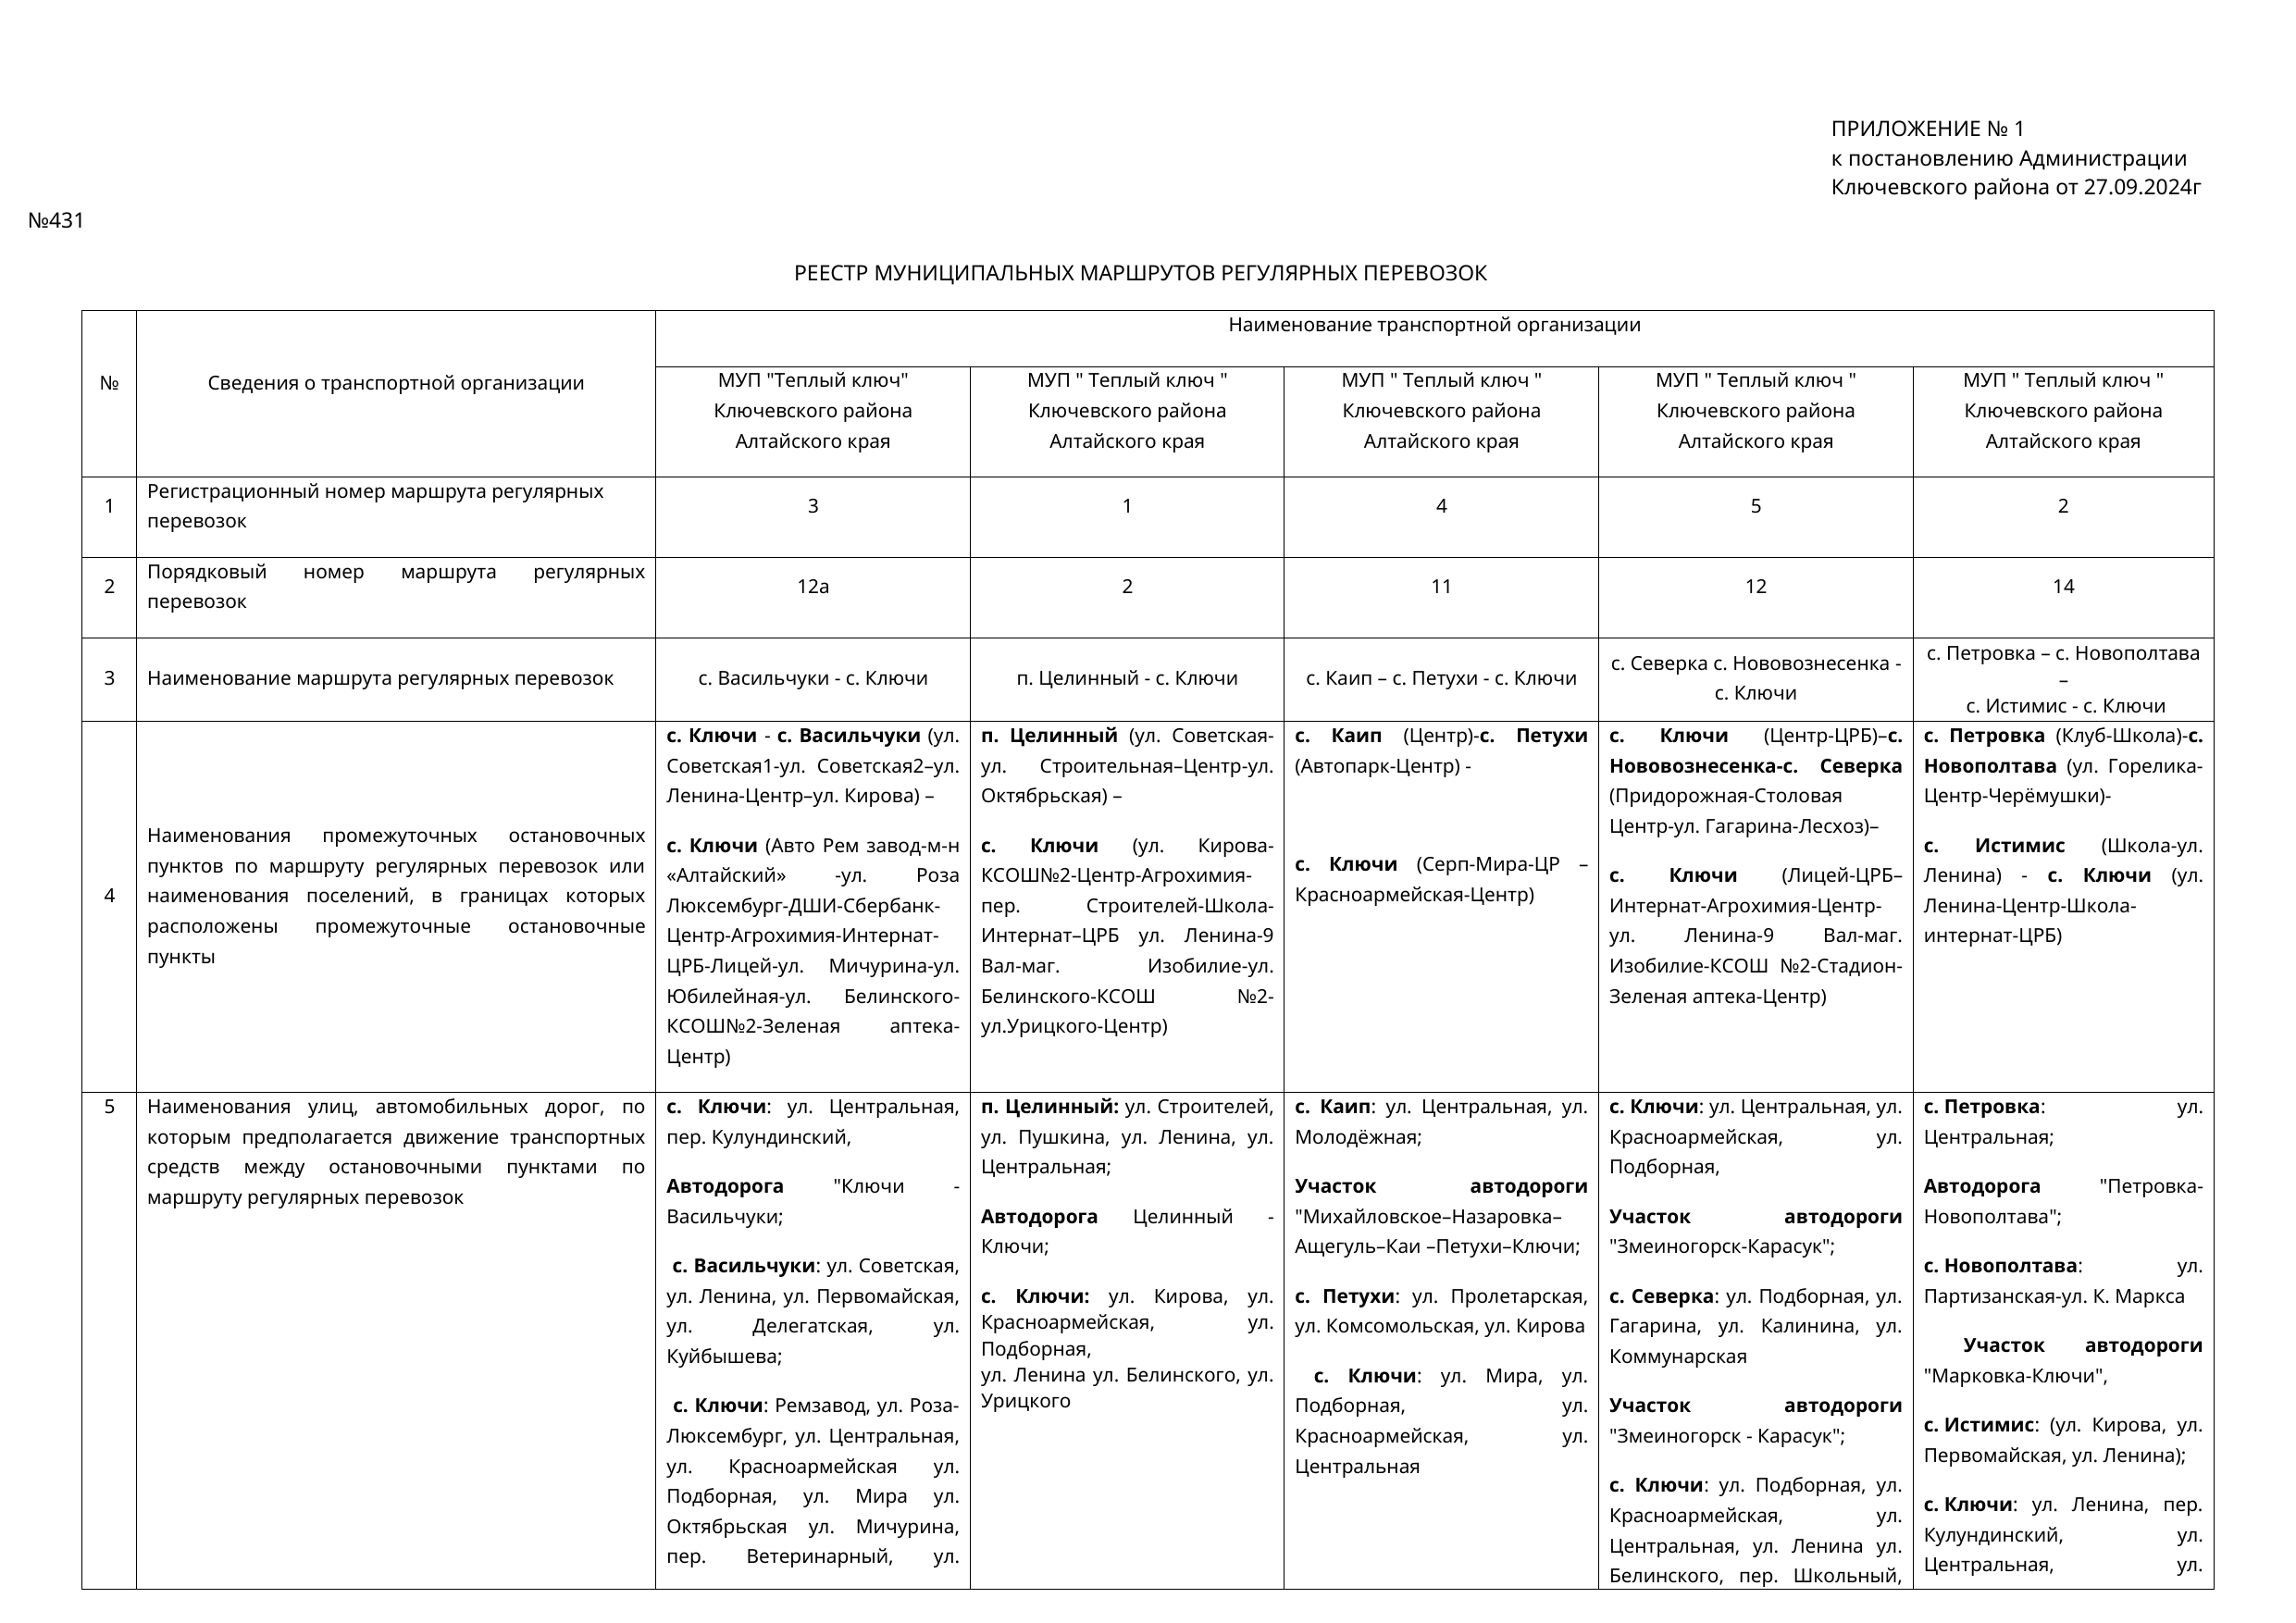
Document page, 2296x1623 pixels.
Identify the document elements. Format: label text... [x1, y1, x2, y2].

table_cell с. Васильчуки - с. Ключи [656, 638, 970, 721]
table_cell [1285, 1093, 1598, 1589]
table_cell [971, 1093, 1284, 1589]
table_cell 4 [1285, 477, 1598, 557]
table_cell МУП " Теплый ключ " Ключевского района Алтайского края [1914, 367, 2214, 477]
table_header № [82, 311, 136, 477]
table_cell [1599, 1093, 1913, 1589]
table_cell 5 [82, 1093, 136, 1589]
text РЕЕСТР МУНИЦИПАЛЬНЫХ МАРШРУТОВ РЕГУЛЯРНЫХ ПЕРЕВОЗОК [27, 257, 2254, 287]
table_cell 5 [1599, 477, 1913, 557]
table_header Наименование транспортной организации [656, 311, 2214, 366]
table_cell 3 [82, 638, 136, 721]
table_cell Регистрационный номер маршрута регулярных перевозок [137, 477, 655, 557]
table_cell с. Петровка (Клуб-Школа)-с. Новополтава (ул. Горелика-Центр-Черёмушки)- с. Истимис (Школа-ул. Ленина) - с. Ключи (ул. Ленина-Центр-Школа-интернат-ЦРБ) [1914, 722, 2214, 1092]
table_cell Наименование маршрута регулярных перевозок [137, 638, 655, 721]
table_cell 12а [656, 558, 970, 637]
table_cell 11 [1285, 558, 1598, 637]
table_cell 4 [82, 722, 136, 1092]
table_cell 12 [1599, 558, 1913, 637]
table_header Сведения о транспортной организации [137, 311, 655, 477]
table_cell Порядковый номер маршрута регулярных перевозок [137, 558, 655, 637]
table_cell 3 [656, 477, 970, 557]
table_cell МУП " Теплый ключ " Ключевского района Алтайского края [1285, 367, 1598, 477]
table_cell п. Целинный (ул. Советская-ул. Строительная–Центр-ул. Октябрьская) – с. Ключи (ул. Кирова-КСОШ№2-Центр-Агрохимия-пер. Строителей-Школа-Интернат–ЦРБ ул. Ленина-9 Вал-маг. Изобилие-ул. Белинского-КСОШ №2-ул.Урицкого-Центр) [971, 722, 1284, 1092]
table_cell с. Северка с. Нововознесенка - с. Ключи [1599, 638, 1913, 721]
table_cell с. Каип (Центр)-с. Петухи (Автопарк-Центр) - с. Ключи (Серп-Мира-ЦР – Красноармейская-Центр) [1285, 722, 1598, 1092]
table_cell 1 [82, 477, 136, 557]
table_cell 2 [1914, 477, 2214, 557]
text к постановлению Администрации [27, 142, 2254, 172]
table_cell 14 [1914, 558, 2214, 637]
table_cell МУП " Теплый ключ " Ключевского района Алтайского края [1599, 367, 1913, 477]
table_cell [1914, 1093, 2214, 1589]
table_cell с. Каип – с. Петухи - с. Ключи [1285, 638, 1598, 721]
table_cell с. Петровка – с. Новополтава – с. Истимис - с. Ключи [1914, 638, 2214, 721]
table_cell 1 [971, 477, 1284, 557]
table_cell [137, 1093, 655, 1589]
text Ключевского района от 27.09.2024г №431 [27, 172, 2254, 234]
table_cell Наименования промежуточных остановочных пунктов по маршруту регулярных перевозок или наименования поселений, в границах которых расположены промежуточные остановочные пункты [137, 722, 655, 1092]
table_cell с. Ключи - с. Васильчуки (ул. Советская1-ул. Советская2–ул. Ленина-Центр–ул. Кирова) – с. Ключи (Авто Рем завод-м-н «Алтайский» -ул. Роза Люксембург-ДШИ-Сбербанк-Центр-Агрохимия-Интернат-ЦРБ-Лицей-ул. Мичурина-ул. Юбилейная-ул. Белинского-КСОШ№2-Зеленая аптека-Центр) [656, 722, 970, 1092]
table_cell МУП "Теплый ключ" Ключевского района Алтайского края [656, 367, 970, 477]
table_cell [656, 1093, 970, 1589]
table_cell 2 [971, 558, 1284, 637]
table_cell МУП " Теплый ключ " Ключевского района Алтайского края [971, 367, 1284, 477]
table_cell 2 [82, 558, 136, 637]
table_cell п. Целинный - с. Ключи [971, 638, 1284, 721]
table_cell с. Ключи (Центр-ЦРБ)–с. Нововознесенка-с. Северка (Придорожная-Столовая Центр-ул. Гагарина-Лесхоз)– с. Ключи (Лицей-ЦРБ–Интернат-Агрохимия-Центр-ул. Ленина-9 Вал-маг. Изобилие-КСОШ №2-Стадион-Зеленая аптека-Центр) [1599, 722, 1913, 1092]
text ПРИЛОЖЕНИЕ № 1 [27, 114, 2254, 142]
